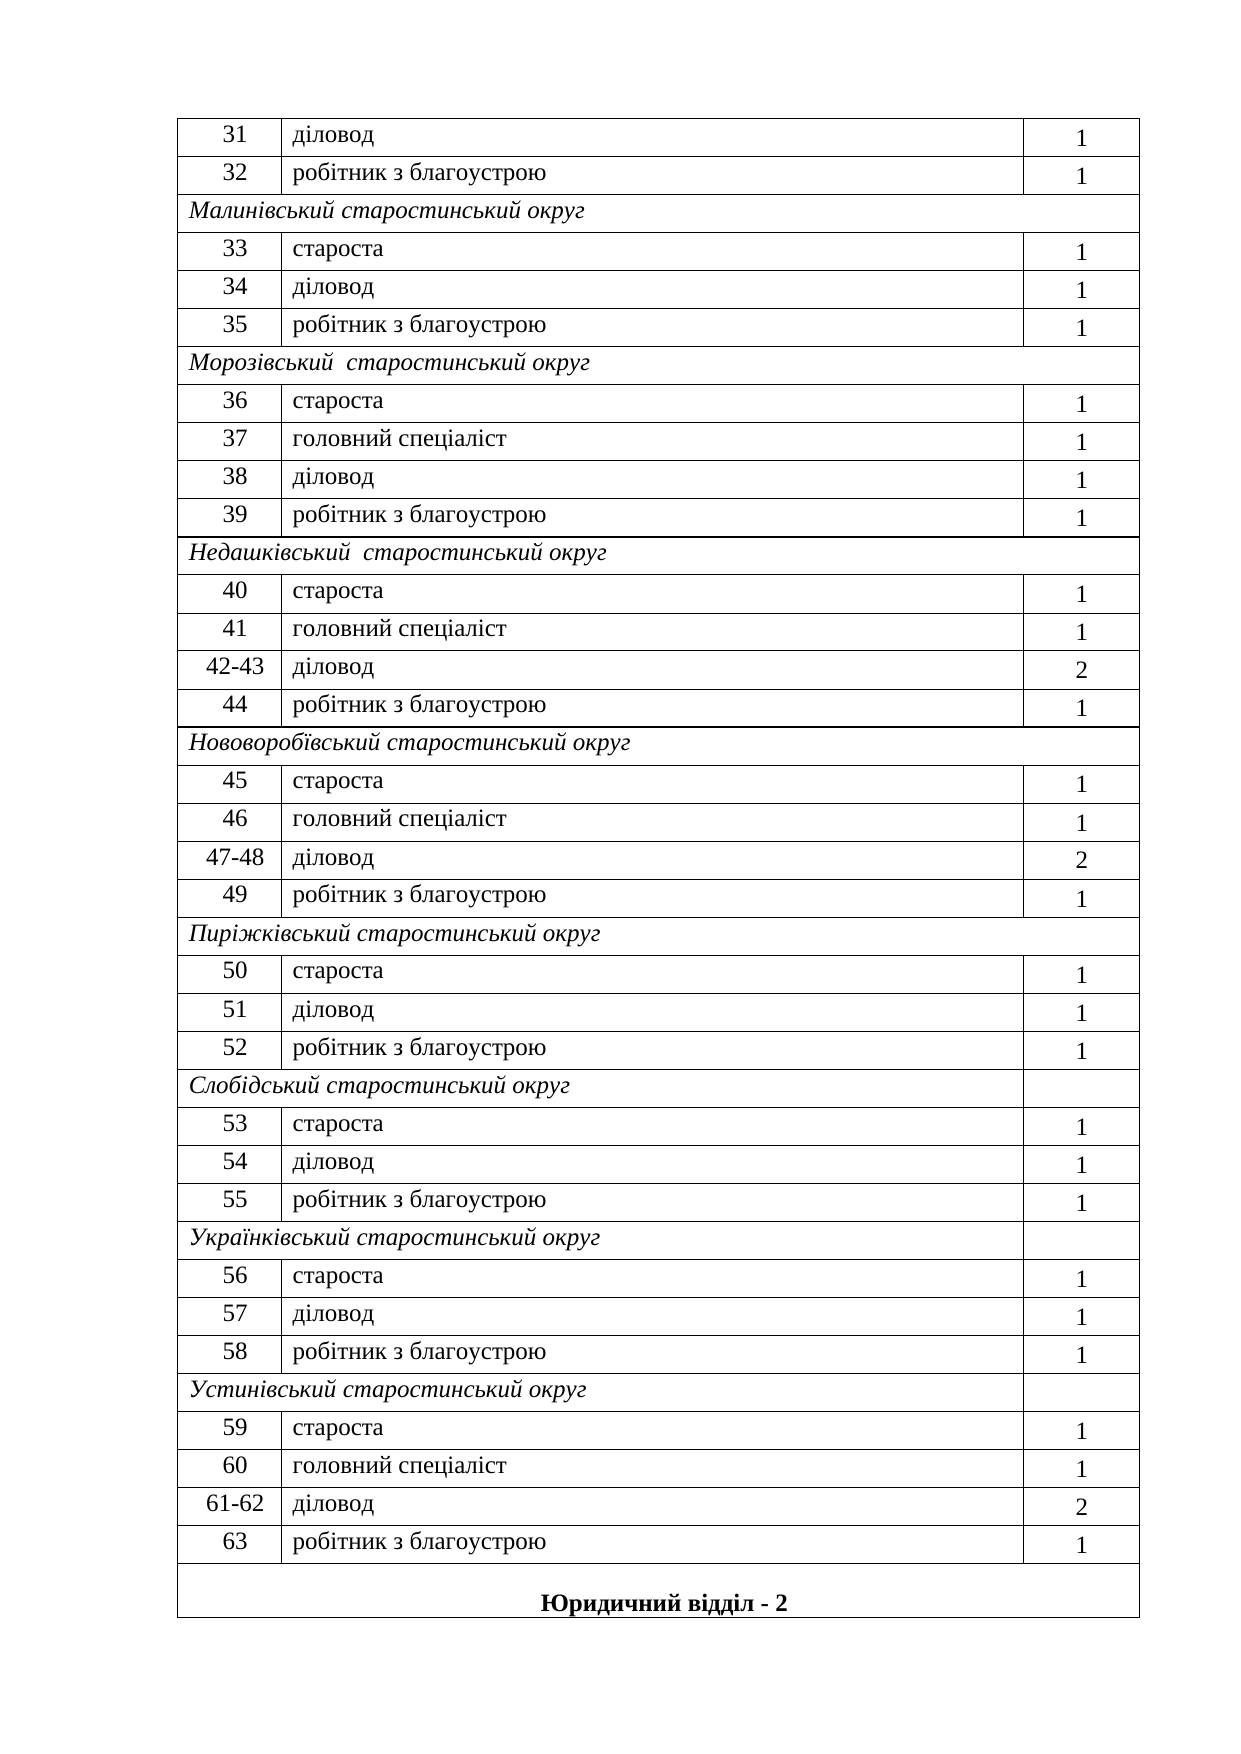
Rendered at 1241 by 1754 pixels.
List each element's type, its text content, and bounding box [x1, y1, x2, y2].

table_cell діловод [282, 1146, 1023, 1183]
table_cell Морозівський старостинський округ [178, 347, 1139, 384]
table_cell Українківський старостинський округ [178, 1222, 1023, 1259]
table_cell староста [282, 233, 1023, 270]
table_cell 40 [178, 575, 281, 612]
table_cell робітник з благоустрою [282, 690, 1023, 726]
table_cell 41 [178, 614, 281, 650]
table_cell 38 [178, 461, 281, 498]
table_cell 45 [178, 766, 281, 802]
table_cell 57 [178, 1298, 281, 1335]
table_cell 1 [1024, 233, 1139, 270]
table_cell Пиріжківський старостинський округ [178, 918, 1139, 954]
table_cell діловод [282, 271, 1023, 308]
table_cell 51 [178, 994, 281, 1031]
table_cell 56 [178, 1260, 281, 1297]
table_cell 1 [1024, 880, 1139, 917]
table_cell головний спеціаліст [282, 423, 1023, 460]
table_cell діловод [282, 994, 1023, 1031]
table_cell 42-43 [178, 651, 281, 688]
table_cell Слобідський старостинський округ [178, 1070, 1023, 1107]
table_cell 53 [178, 1108, 281, 1145]
table_cell 34 [178, 271, 281, 308]
table_cell 1 [1024, 157, 1139, 194]
table_cell 58 [178, 1336, 281, 1373]
table_cell 1 [1024, 1108, 1139, 1145]
table_cell староста [282, 1108, 1023, 1145]
table_cell 31 [178, 119, 281, 156]
table_cell 1 [1024, 271, 1139, 308]
table_cell діловод [282, 1298, 1023, 1335]
table_cell староста [282, 766, 1023, 802]
table_cell 1 [1024, 614, 1139, 650]
table_cell 1 [1024, 956, 1139, 993]
table_cell 46 [178, 804, 281, 841]
table_cell діловод [282, 651, 1023, 688]
table_cell 36 [178, 385, 281, 422]
table_cell 1 [1024, 461, 1139, 498]
table_cell 1 [1024, 385, 1139, 422]
table_cell 1 [1024, 994, 1139, 1031]
table_cell 35 [178, 309, 281, 346]
table_cell діловод [282, 842, 1023, 878]
table_cell робітник з благоустрою [282, 880, 1023, 917]
table_cell 44 [178, 690, 281, 726]
table_cell головний спеціаліст [282, 614, 1023, 650]
table_cell 1 [1024, 499, 1139, 536]
table_cell староста [282, 956, 1023, 993]
table_cell головний спеціаліст [282, 804, 1023, 841]
table_cell діловод [282, 461, 1023, 498]
table_cell 60 [178, 1450, 281, 1487]
table_cell староста [282, 385, 1023, 422]
table_cell 1 [1024, 804, 1139, 841]
table_cell 63 [178, 1526, 281, 1563]
table_cell робітник з благоустрою [282, 1184, 1023, 1221]
table_cell 1 [1024, 575, 1139, 612]
table_cell 1 [1024, 690, 1139, 726]
table_cell 61-62 [178, 1488, 281, 1525]
table_cell 39 [178, 499, 281, 536]
table_cell 55 [178, 1184, 281, 1221]
table_cell 47-48 [178, 842, 281, 878]
table_cell староста [282, 1260, 1023, 1297]
table_cell 2 [1024, 651, 1139, 688]
table_cell 1 [1024, 1260, 1139, 1297]
table_cell головний спеціаліст [282, 1450, 1023, 1487]
table_cell 2 [1024, 1488, 1139, 1525]
table_cell староста [282, 575, 1023, 612]
table_cell 2 [1024, 842, 1139, 878]
table_cell староста [282, 1412, 1023, 1449]
table_cell 49 [178, 880, 281, 917]
table_cell 1 [1024, 1526, 1139, 1563]
table_cell [1024, 1374, 1139, 1411]
table_cell робітник з благоустрою [282, 157, 1023, 194]
table_cell 1 [1024, 1450, 1139, 1487]
table_cell 1 [1024, 766, 1139, 802]
table_cell діловод [282, 119, 1023, 156]
table_cell діловод [282, 1488, 1023, 1525]
table_cell 50 [178, 956, 281, 993]
table_cell Недашківський старостинський округ [178, 538, 1139, 574]
table_cell [1024, 1222, 1139, 1259]
table_cell [1024, 1070, 1139, 1107]
table_cell робітник з благоустрою [282, 1336, 1023, 1373]
table_cell 52 [178, 1032, 281, 1069]
table_cell Малинівський старостинський округ [178, 195, 1139, 232]
table_cell 1 [1024, 119, 1139, 156]
table_cell 1 [1024, 309, 1139, 346]
table_cell 32 [178, 157, 281, 194]
table_cell 1 [1024, 1412, 1139, 1449]
table_cell Юридичний відділ - 2 [178, 1564, 1139, 1617]
table_cell 59 [178, 1412, 281, 1449]
table_cell Нововоробївський старостинський округ [178, 728, 1139, 764]
table_cell 1 [1024, 1298, 1139, 1335]
table_cell Устинівський старостинський округ [178, 1374, 1023, 1411]
table_cell 1 [1024, 1184, 1139, 1221]
table_cell 33 [178, 233, 281, 270]
table_cell 37 [178, 423, 281, 460]
table_cell 1 [1024, 1146, 1139, 1183]
table_cell 1 [1024, 1032, 1139, 1069]
table_cell робітник з благоустрою [282, 1032, 1023, 1069]
table_cell робітник з благоустрою [282, 499, 1023, 536]
table_cell 1 [1024, 1336, 1139, 1373]
table_cell 1 [1024, 423, 1139, 460]
table_cell робітник з благоустрою [282, 1526, 1023, 1563]
table_cell робітник з благоустрою [282, 309, 1023, 346]
table_cell 54 [178, 1146, 281, 1183]
